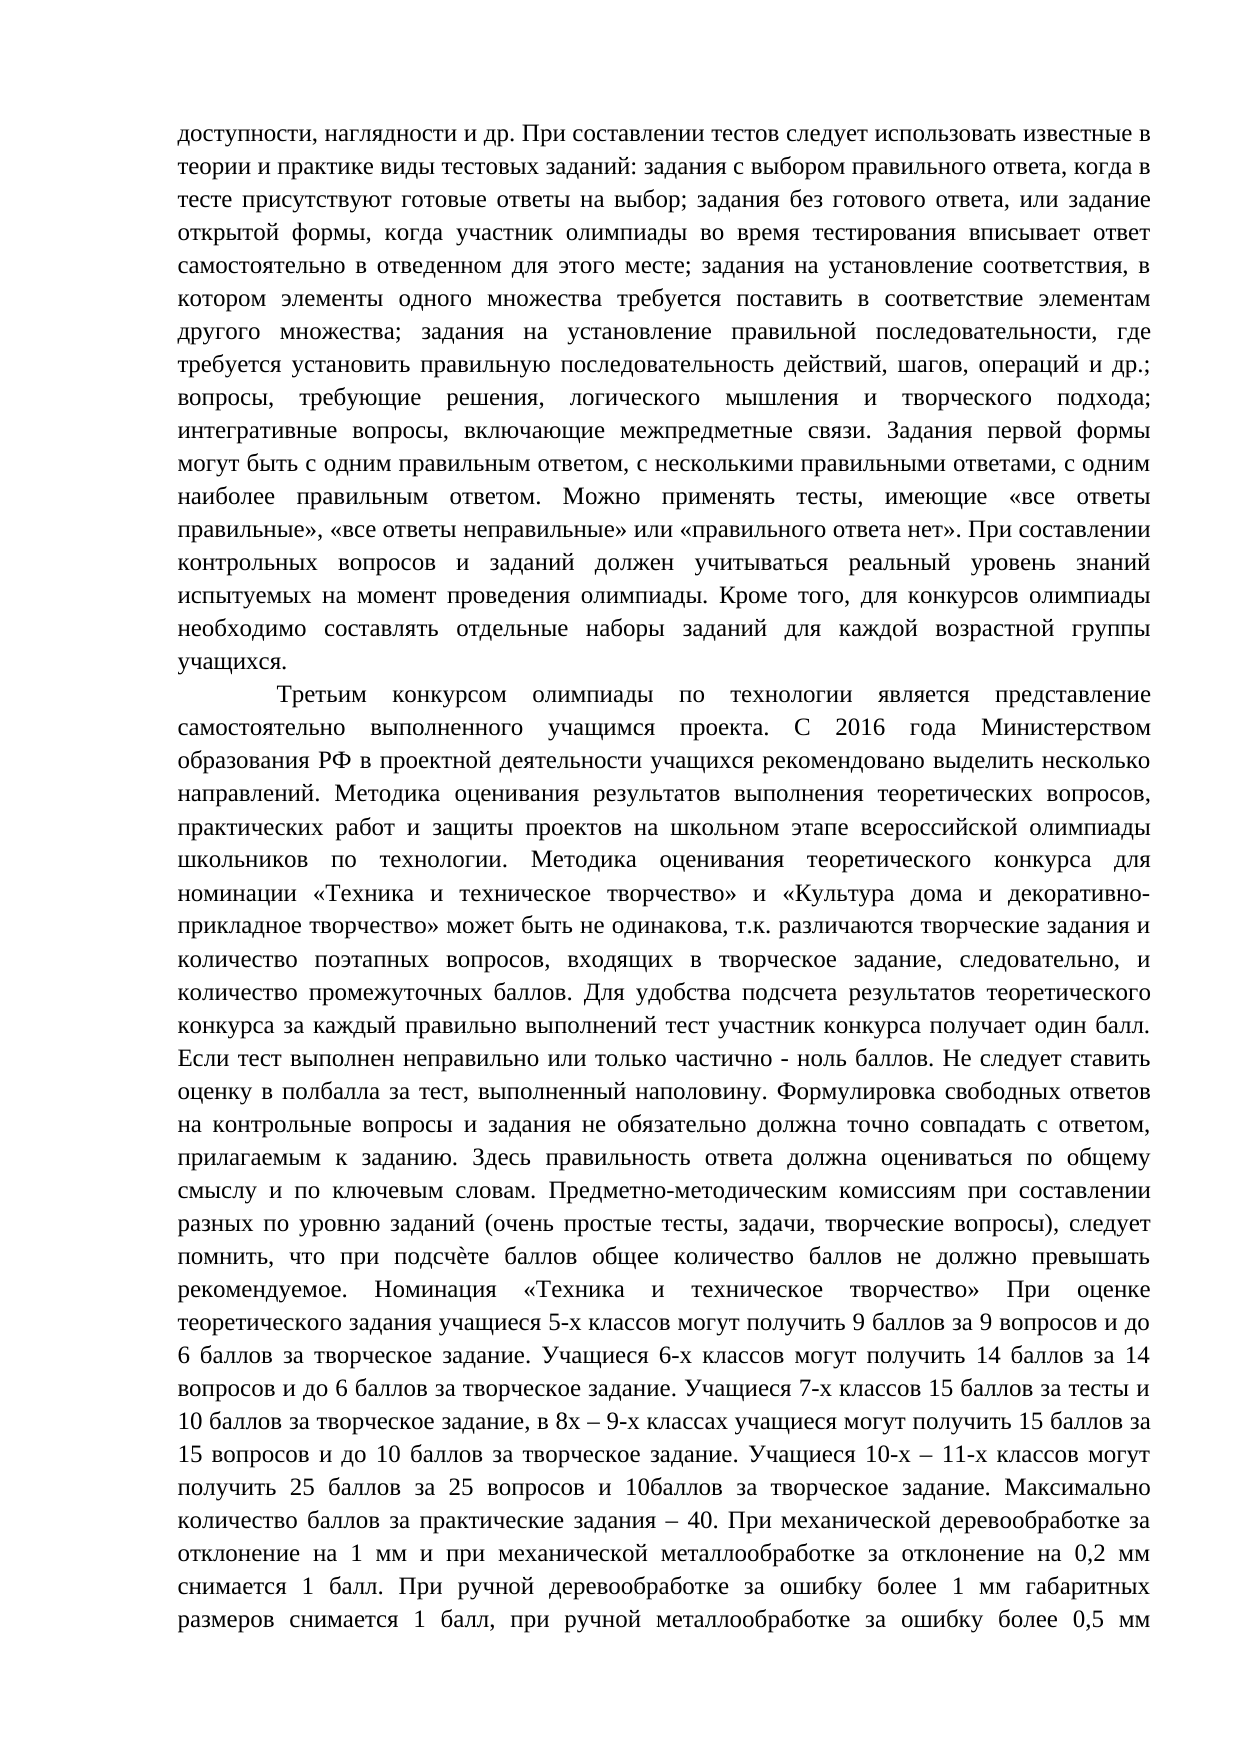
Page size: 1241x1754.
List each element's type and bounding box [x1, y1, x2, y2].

text [177, 679, 1152, 1633]
text [177, 118, 1152, 675]
